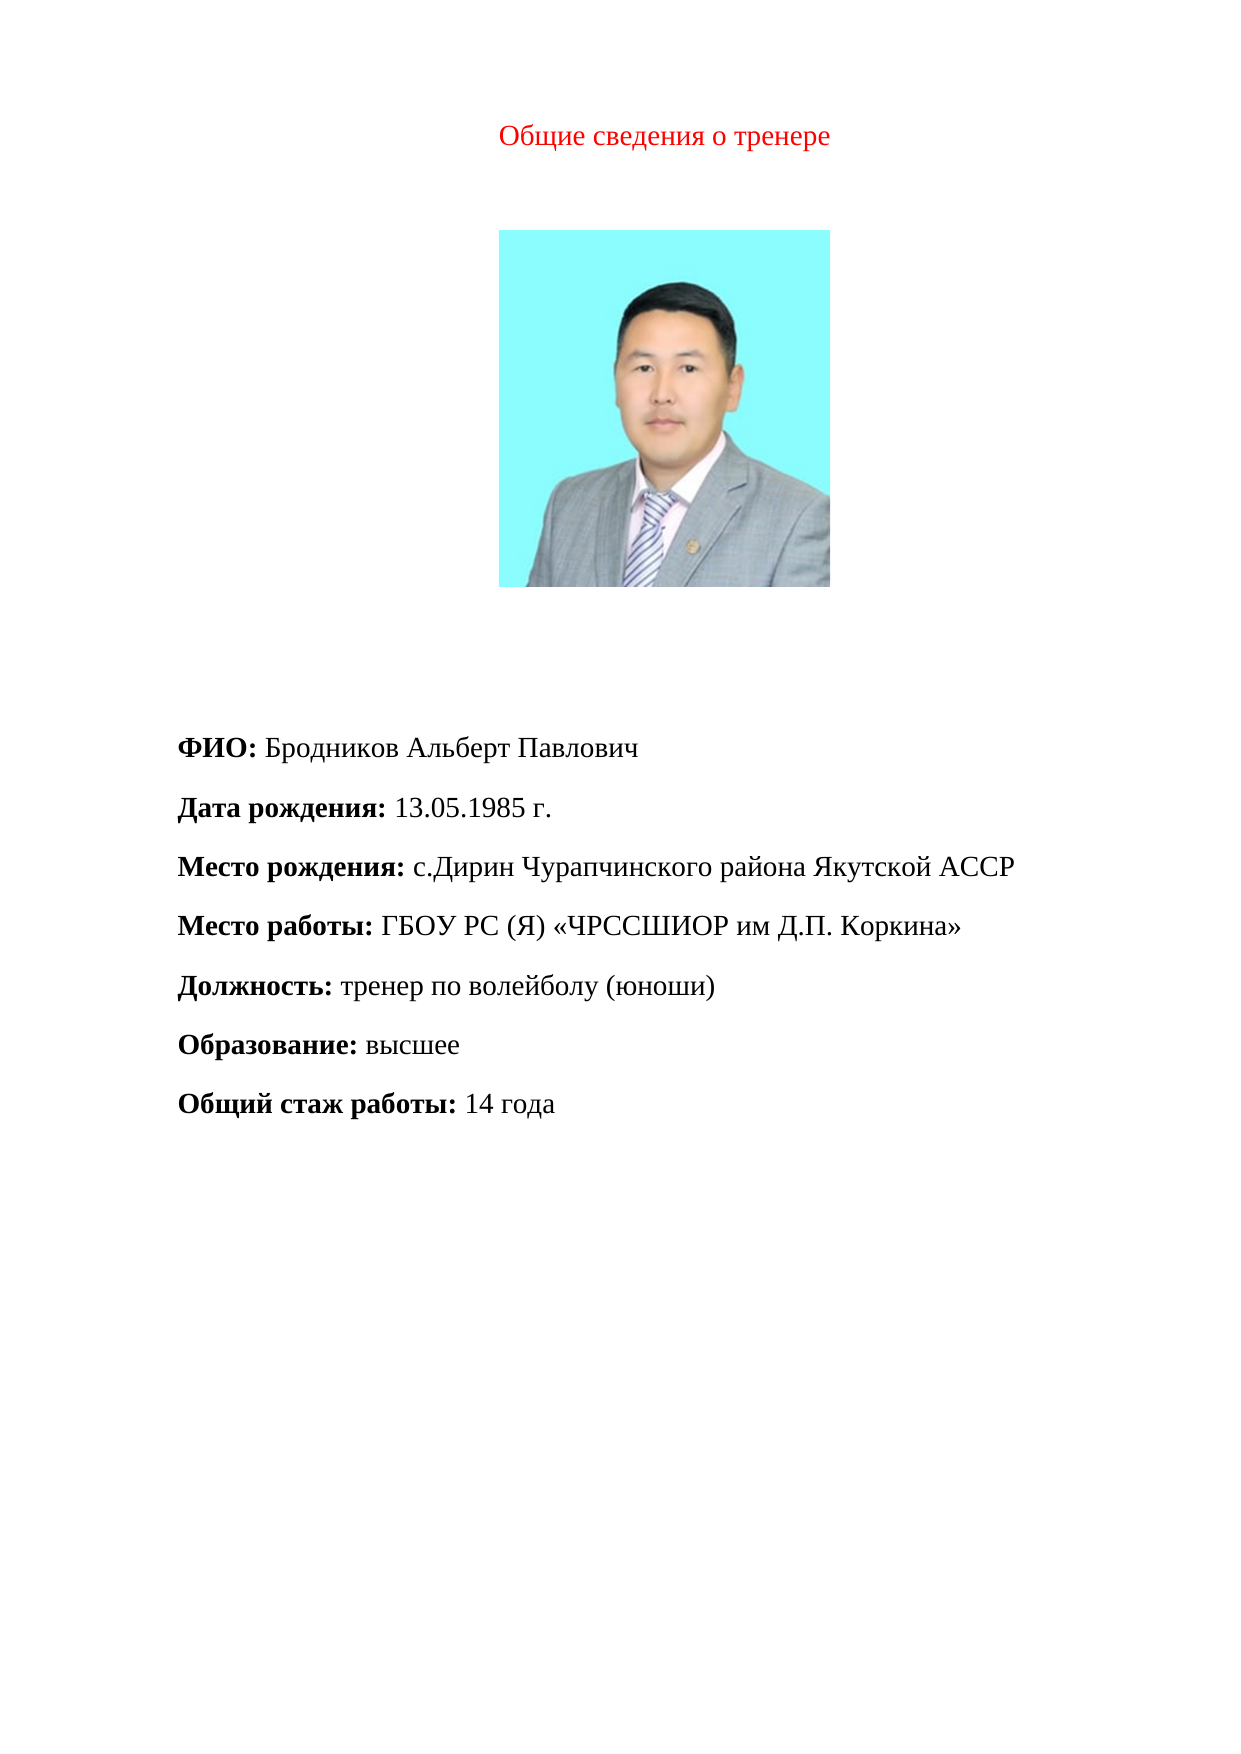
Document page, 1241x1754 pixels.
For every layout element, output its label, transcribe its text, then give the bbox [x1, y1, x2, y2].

text ФИО: Бродников Альберт Павлович [177, 730, 1152, 764]
text Место рождения: с.Дирин Чурапчинского района Якутской АССР [177, 849, 1152, 883]
text Общие сведения о тренере [177, 118, 1152, 152]
picture [498, 230, 830, 587]
text Дата рождения: 13.05.1985 г. [177, 790, 1152, 823]
text Общий стаж работы: 14 года [177, 1087, 1152, 1120]
text Место работы: ГБОУ РС (Я) «ЧРССШИОР им Д.П. Коркина» [177, 908, 1152, 942]
text Должность: тренер по волейболу (юноши) [177, 968, 1152, 1001]
text Образование: высшее [177, 1027, 1152, 1061]
